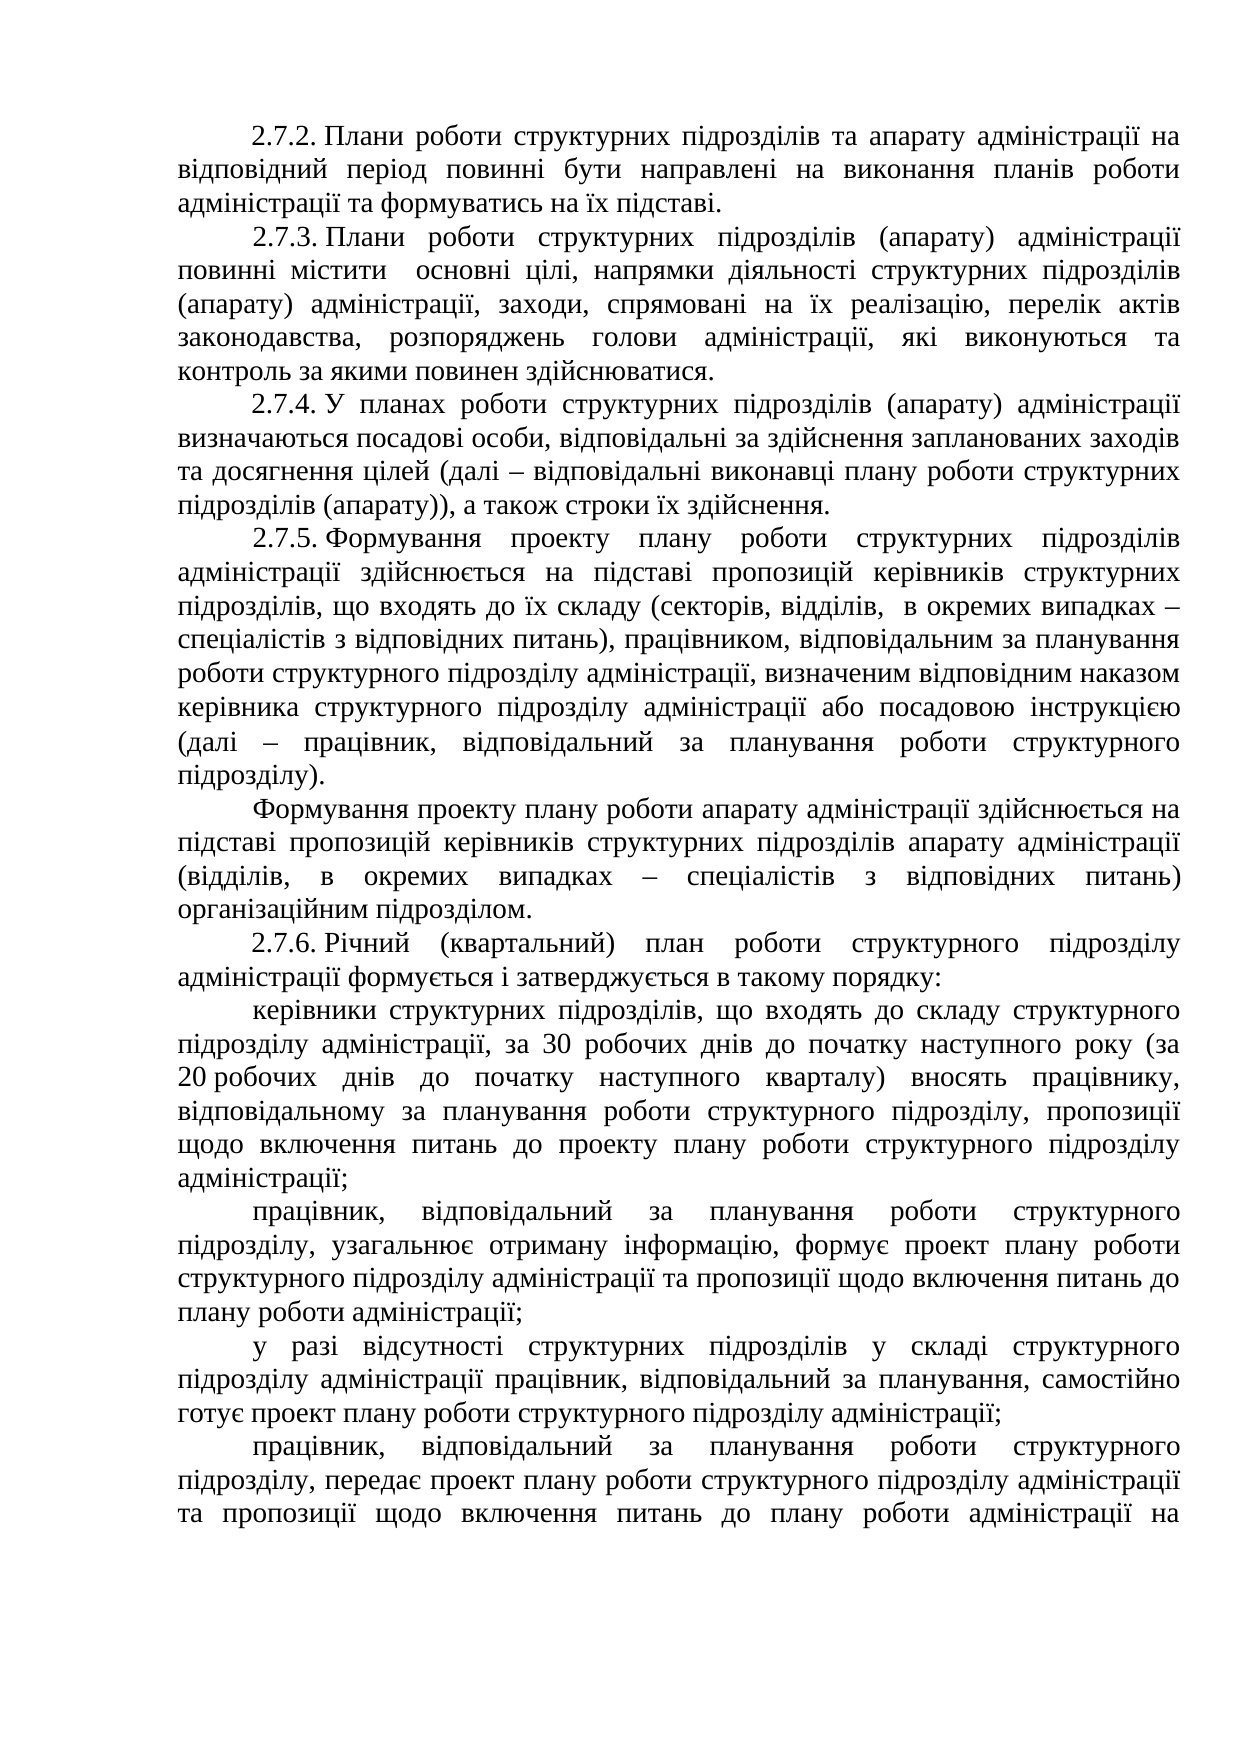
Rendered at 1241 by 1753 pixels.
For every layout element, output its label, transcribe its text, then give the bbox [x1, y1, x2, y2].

text керівники структурних підрозділів, що входять до складу структурного підрозділу адміністрації, за 30 робочих днів до початку наступного року (за 20 робочих днів до початку наступного кварталу) вносять працівнику, відповідальному за планування роботи структурного підрозділу, пропозиції щодо включення питань до проекту плану роботи структурного підрозділу адміністрації; [177, 992, 1181, 1193]
text у разі відсутності структурних підрозділів у складі структурного підрозділу адміністрації працівник, відповідальний за планування, самостійно готує проект плану роботи структурного підрозділу адміністрації; [177, 1328, 1181, 1428]
text 2.7.3. Плани роботи структурних підрозділів (апарату) адміністрації повинні містити основні цілі, напрямки діяльності структурних підрозділів (апарату) адміністрації, заходи, спрямовані на їх реалізацію, перелік актів законодавства, розпоряджень голови адміністрації, які виконуються та контроль за якими повинен здійснюватися. [177, 219, 1181, 386]
text 2.7.5. Формування проекту плану роботи структурних підрозділів адміністрації здійснюється на підставі пропозицій керівників структурних підрозділів, що входять до їх складу (секторів, відділів, в окремих випадках – спеціалістів з відповідних питань), працівником, відповідальним за планування роботи структурного підрозділу адміністрації, визначеним відповідним наказом керівника структурного підрозділу адміністрації або посадовою інструкцією (далі – працівник, відповідальний за планування роботи структурного підрозділу). [177, 521, 1181, 791]
text працівник, відповідальний за планування роботи структурного підрозділу, узагальнює отриману інформацію, формує проект плану роботи структурного підрозділу адміністрації та пропозиції щодо включення питань до плану роботи адміністрації; [177, 1193, 1181, 1328]
text 2.7.6. Річний (квартальний) план роботи структурного підрозділу адміністрації формується і затверджується в такому порядку: [177, 925, 1181, 992]
text Формування проекту плану роботи апарату адміністрації здійснюється на підставі пропозицій керівників структурних підрозділів апарату адміністрації (відділів, в окремих випадках – спеціалістів з відповідних питань) організаційним підрозділом. [177, 791, 1181, 925]
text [177, 1428, 1181, 1529]
text 2.7.2. Плани роботи структурних підрозділів та апарату адміністрації на відповідний період повинні бути направлені на виконання планів роботи адміністрації та формуватись на їх підставі. [177, 118, 1181, 219]
text 2.7.4. У планах роботи структурних підрозділів (апарату) адміністрації визначаються посадові особи, відповідальні за здійснення запланованих заходів та досягнення цілей (далі – відповідальні виконавці плану роботи структурних підрозділів (апарату)), а також строки їх здійснення. [177, 386, 1181, 521]
